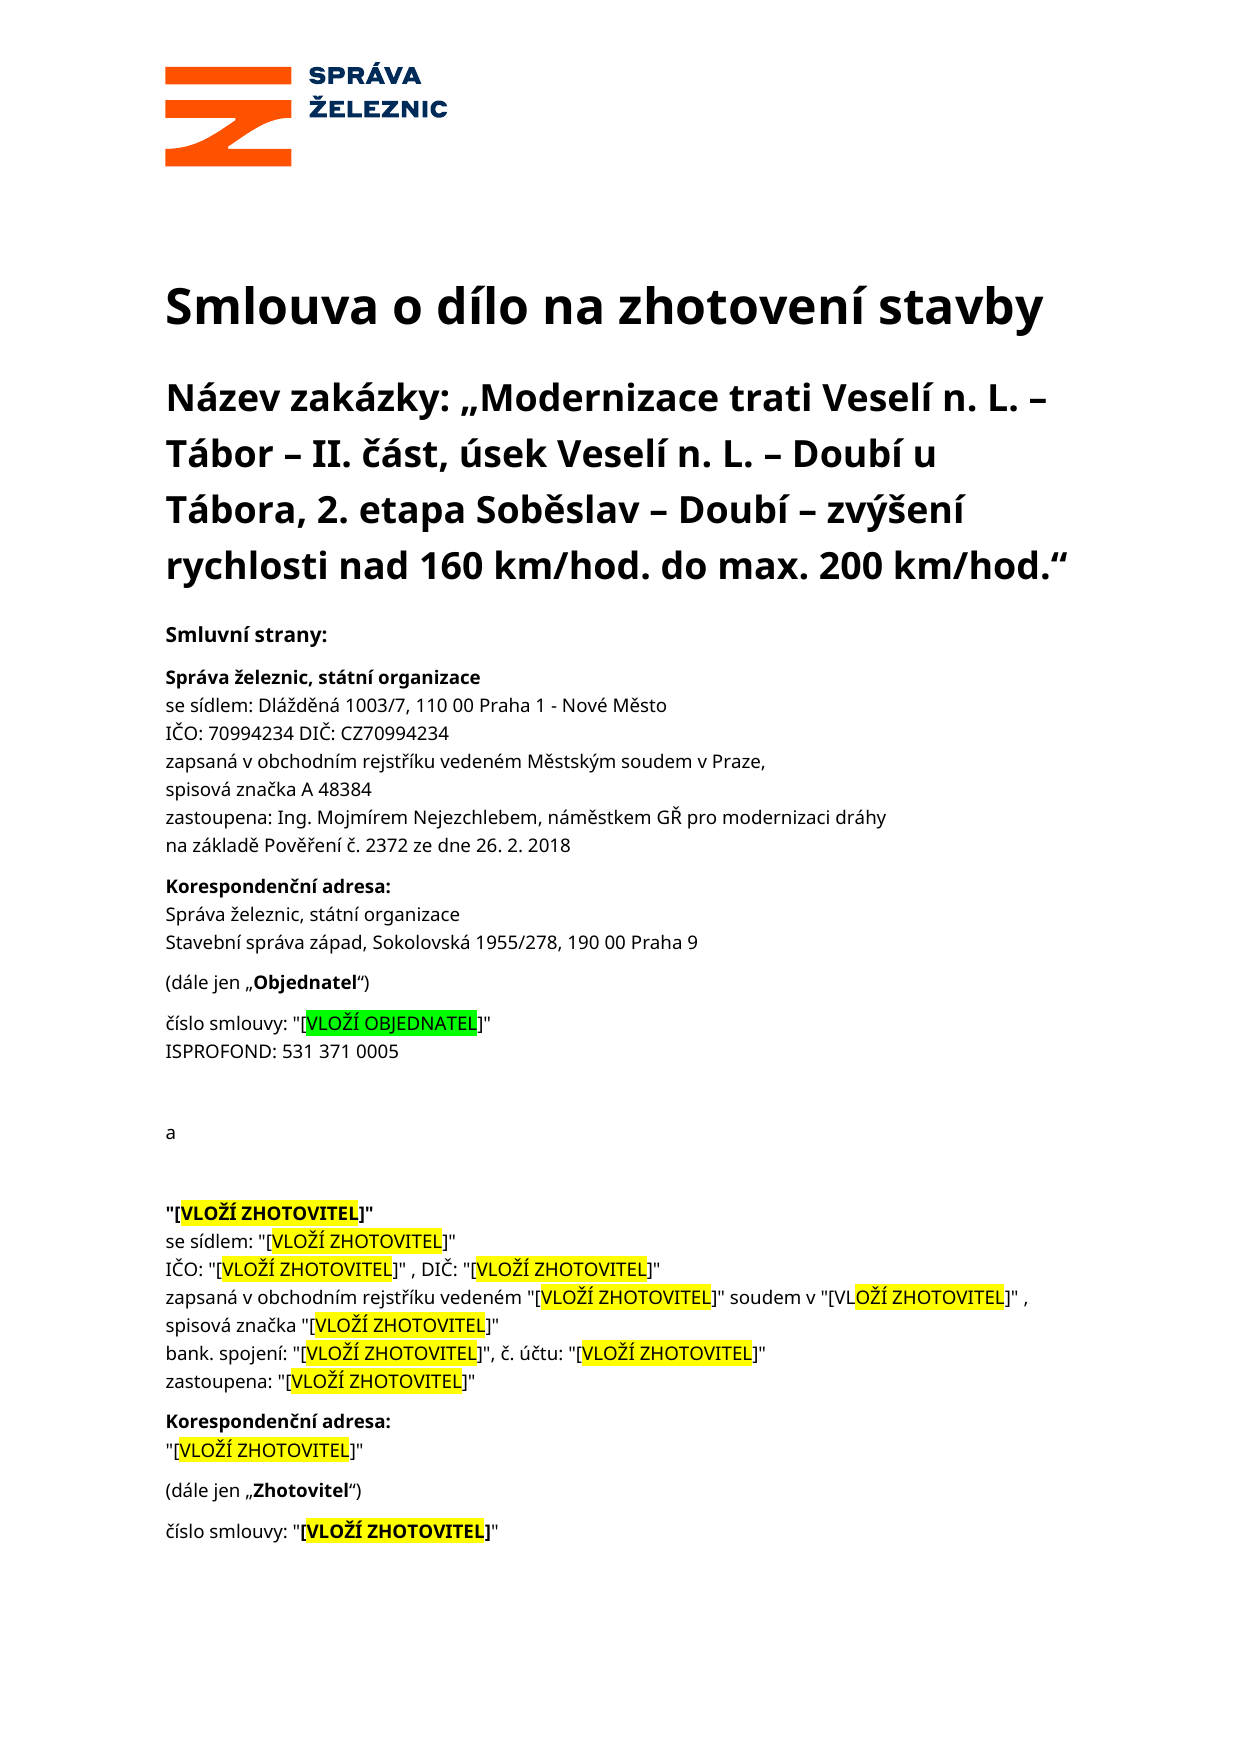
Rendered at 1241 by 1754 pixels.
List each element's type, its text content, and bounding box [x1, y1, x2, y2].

text spisová značka "[VLOŽÍ ZHOTOVITEL]" [165, 1312, 315, 1338]
text a [165, 1119, 1075, 1145]
text zastoupena: "[VLOŽÍ ZHOTOVITEL]" [462, 1368, 1075, 1394]
text Správa železnic, státní organizace [165, 664, 1075, 690]
text číslo smlouvy: "[VLOŽÍ ZHOTOVITEL]" [484, 1518, 1075, 1543]
text ISPROFOND: 531 371 0005 [165, 1038, 1075, 1064]
text na základě Pověření č. 2372 ze dne 26. 2. 2018 [165, 832, 1075, 858]
text se sídlem: "[VLOŽÍ ZHOTOVITEL]" [442, 1228, 1075, 1254]
text zastoupena: Ing. Mojmírem Nejezchlebem, náměstkem GŘ pro modernizaci dráhy [165, 804, 1075, 830]
text bank. spojení: "[VLOŽÍ ZHOTOVITEL]", č. účtu: "[VLOŽÍ ZHOTOVITEL]" [752, 1340, 1075, 1366]
text Korespondenční adresa: [165, 873, 1075, 898]
text Stavební správa západ, Sokolovská 1955/278, 190 00 Praha 9 [165, 929, 1075, 954]
text (dále jen „Zhotovitel“) [165, 1477, 1075, 1503]
text Název zakázky: „Modernizace trati Veselí n. L. – Tábor – II. část, úsek Veselí n. L. – Doubí u Tábora, 2. etapa Soběslav – Doubí – zvýšení rychlosti nad 160 km/hod. do max. 200 km/hod.“ [165, 371, 1075, 591]
text číslo smlouvy: "[VLOŽÍ OBJEDNATEL]" [477, 1010, 1075, 1036]
text spisová značka A 48384 [165, 776, 1075, 802]
text "[VLOŽÍ ZHOTOVITEL]" [358, 1200, 1075, 1226]
text číslo smlouvy: "[VLOŽÍ OBJEDNATEL]" [165, 1010, 306, 1036]
text IČO: 70994234 DIČ: CZ70994234 [165, 720, 1075, 746]
text Smluvní strany: [165, 621, 1075, 649]
text IČO: "[VLOŽÍ ZHOTOVITEL]" , DIČ: "[VLOŽÍ ZHOTOVITEL]" [647, 1256, 1075, 1282]
text se sídlem: "[VLOŽÍ ZHOTOVITEL]" [165, 1228, 272, 1254]
text Správa železnic, státní organizace [165, 901, 1075, 927]
text zastoupena: "[VLOŽÍ ZHOTOVITEL]" [165, 1368, 291, 1394]
text spisová značka "[VLOŽÍ ZHOTOVITEL]" [485, 1312, 1075, 1338]
text zapsaná v obchodním rejstříku vedeném Městským soudem v Praze, [165, 748, 1075, 774]
text (dále jen „Objednatel“) [165, 969, 1075, 995]
text Smlouva o dílo na zhotovení stavby [165, 271, 1075, 339]
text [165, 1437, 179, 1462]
text se sídlem: Dlážděná 1003/7, 110 00 Praha 1 - Nové Město [165, 692, 1075, 718]
text číslo smlouvy: "[VLOŽÍ ZHOTOVITEL]" [165, 1518, 306, 1543]
text "[VLOŽÍ ZHOTOVITEL]" [349, 1437, 1075, 1462]
text zapsaná v obchodním rejstříku vedeném "[VLOŽÍ ZHOTOVITEL]" soudem v "[VLOŽÍ ZHOTOVITEL]" , [165, 1284, 541, 1310]
text Korespondenční adresa: [165, 1409, 1075, 1434]
